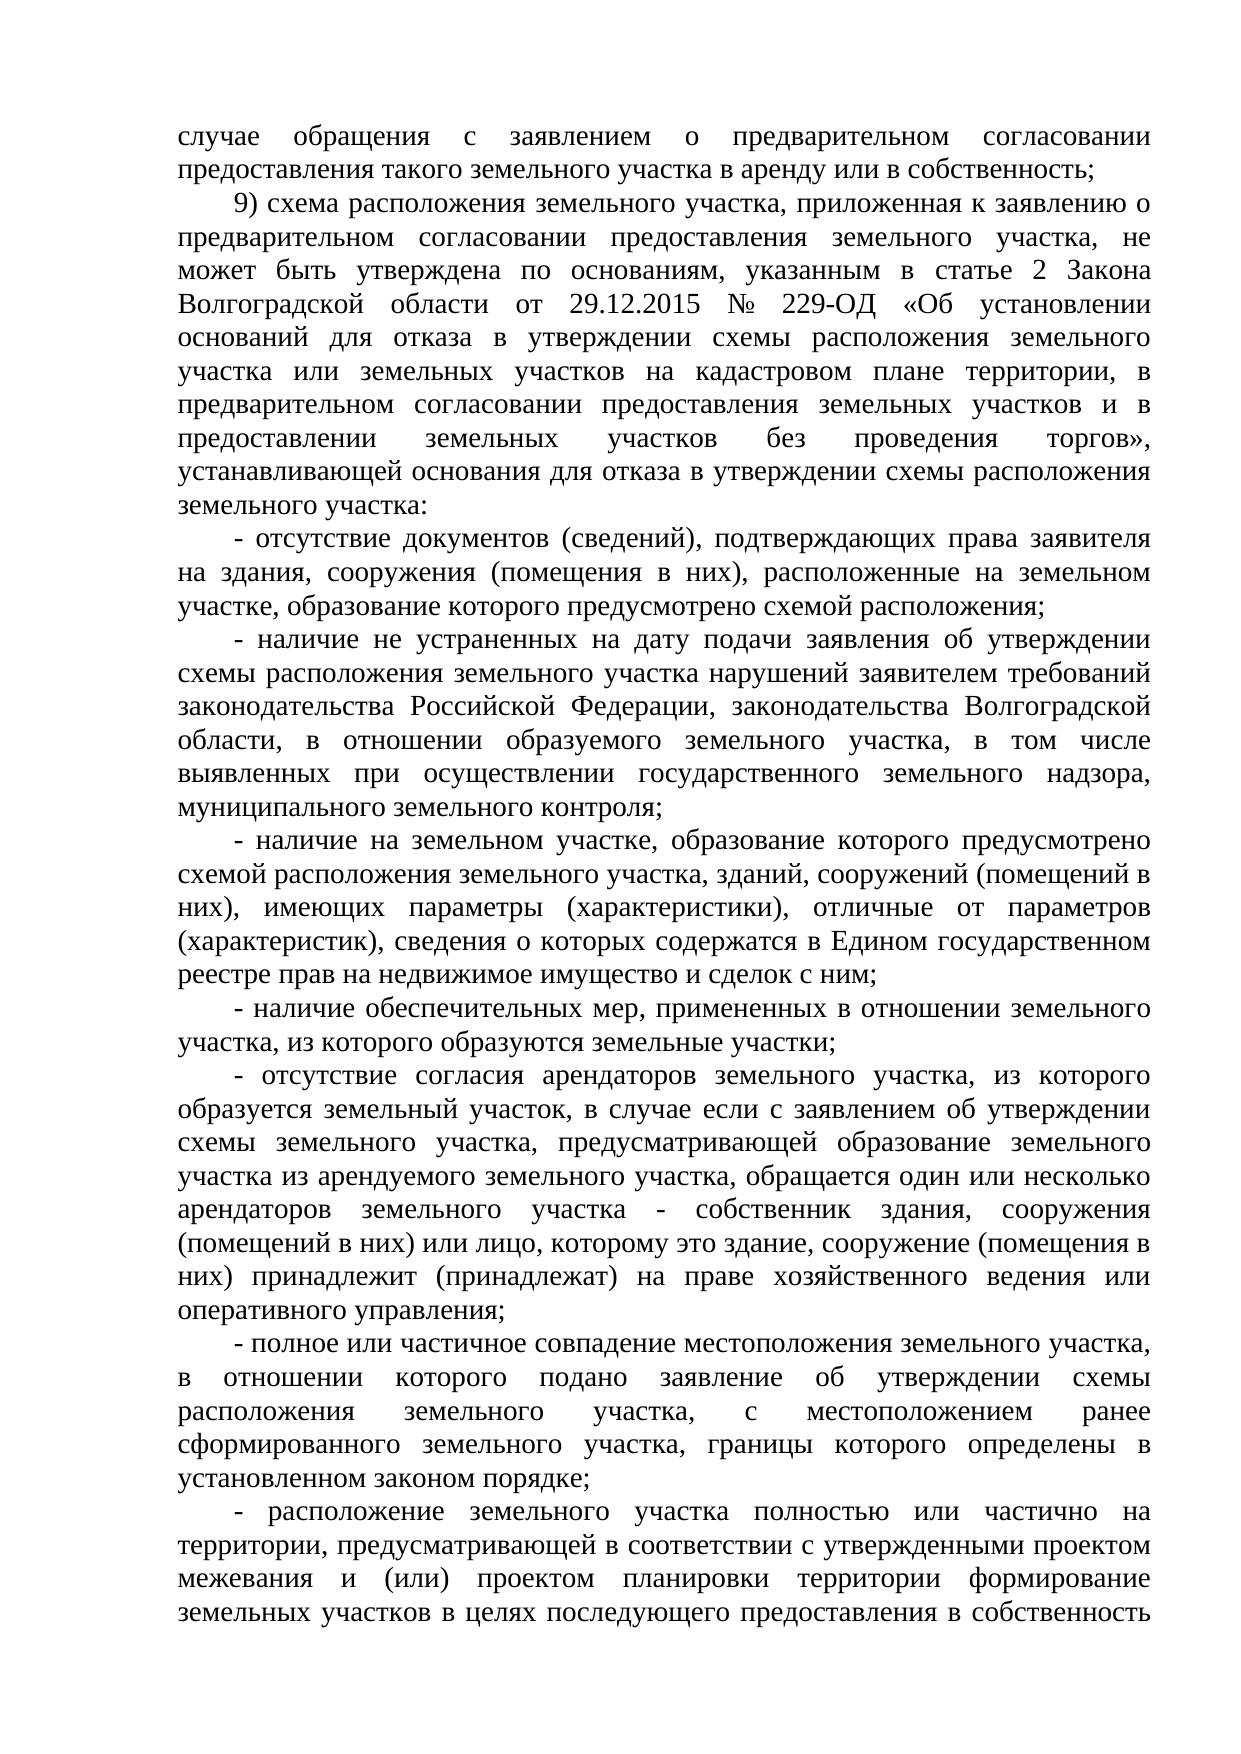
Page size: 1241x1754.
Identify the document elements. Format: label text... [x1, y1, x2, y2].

text - отсутствие согласия арендаторов земельного участка, из которого образуется земельный участок, в случае если с заявлением об утверждении схемы земельного участка, предусматривающей образование земельного участка из арендуемого земельного участка, обращается один или несколько арендаторов земельного участка - собственник здания, сооружения (помещений в них) или лицо, которому это здание, сооружение (помещения в них) принадлежит (принадлежат) на праве хозяйственного ведения или оперативного управления; [177, 1057, 1152, 1326]
text - полное или частичное совпадение местоположения земельного участка, в отношении которого подано заявление об утверждении схемы расположения земельного участка, с местоположением ранее сформированного земельного участка, границы которого определены в установленном законом порядке; [177, 1326, 1152, 1493]
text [177, 118, 1152, 185]
text 9) схема расположения земельного участка, приложенная к заявлению о предварительном согласовании предоставления земельного участка, не может быть утверждена по основаниям, указанным в статье 2 Закона Волгоградской области от 29.12.2015 № 229-ОД «Об установлении оснований для отказа в утверждении схемы расположения земельного участка или земельных участков на кадастровом плане территории, в предварительном согласовании предоставления земельных участков и в предоставлении земельных участков без проведения торгов», устанавливающей основания для отказа в утверждении схемы расположения земельного участка: [177, 185, 1152, 521]
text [177, 1493, 1152, 1627]
text - наличие на земельном участке, образование которого предусмотрено схемой расположения земельного участка, зданий, сооружений (помещений в них), имеющих параметры (характеристики), отличные от параметров (характеристик), сведения о которых содержатся в Едином государственном реестре прав на недвижимое имущество и сделок с ним; [177, 822, 1152, 990]
text - наличие обеспечительных мер, примененных в отношении земельного участка, из которого образуются земельные участки; [177, 990, 1152, 1057]
text - отсутствие документов (сведений), подтверждающих права заявителя на здания, сооружения (помещения в них), расположенные на земельном участке, образование которого предусмотрено схемой расположения; [177, 521, 1152, 621]
text - наличие не устраненных на дату подачи заявления об утверждении схемы расположения земельного участка нарушений заявителем требований законодательства Российской Федерации, законодательства Волгоградской области, в отношении образуемого земельного участка, в том числе выявленных при осуществлении государственного земельного надзора, муниципального земельного контроля; [177, 621, 1152, 822]
